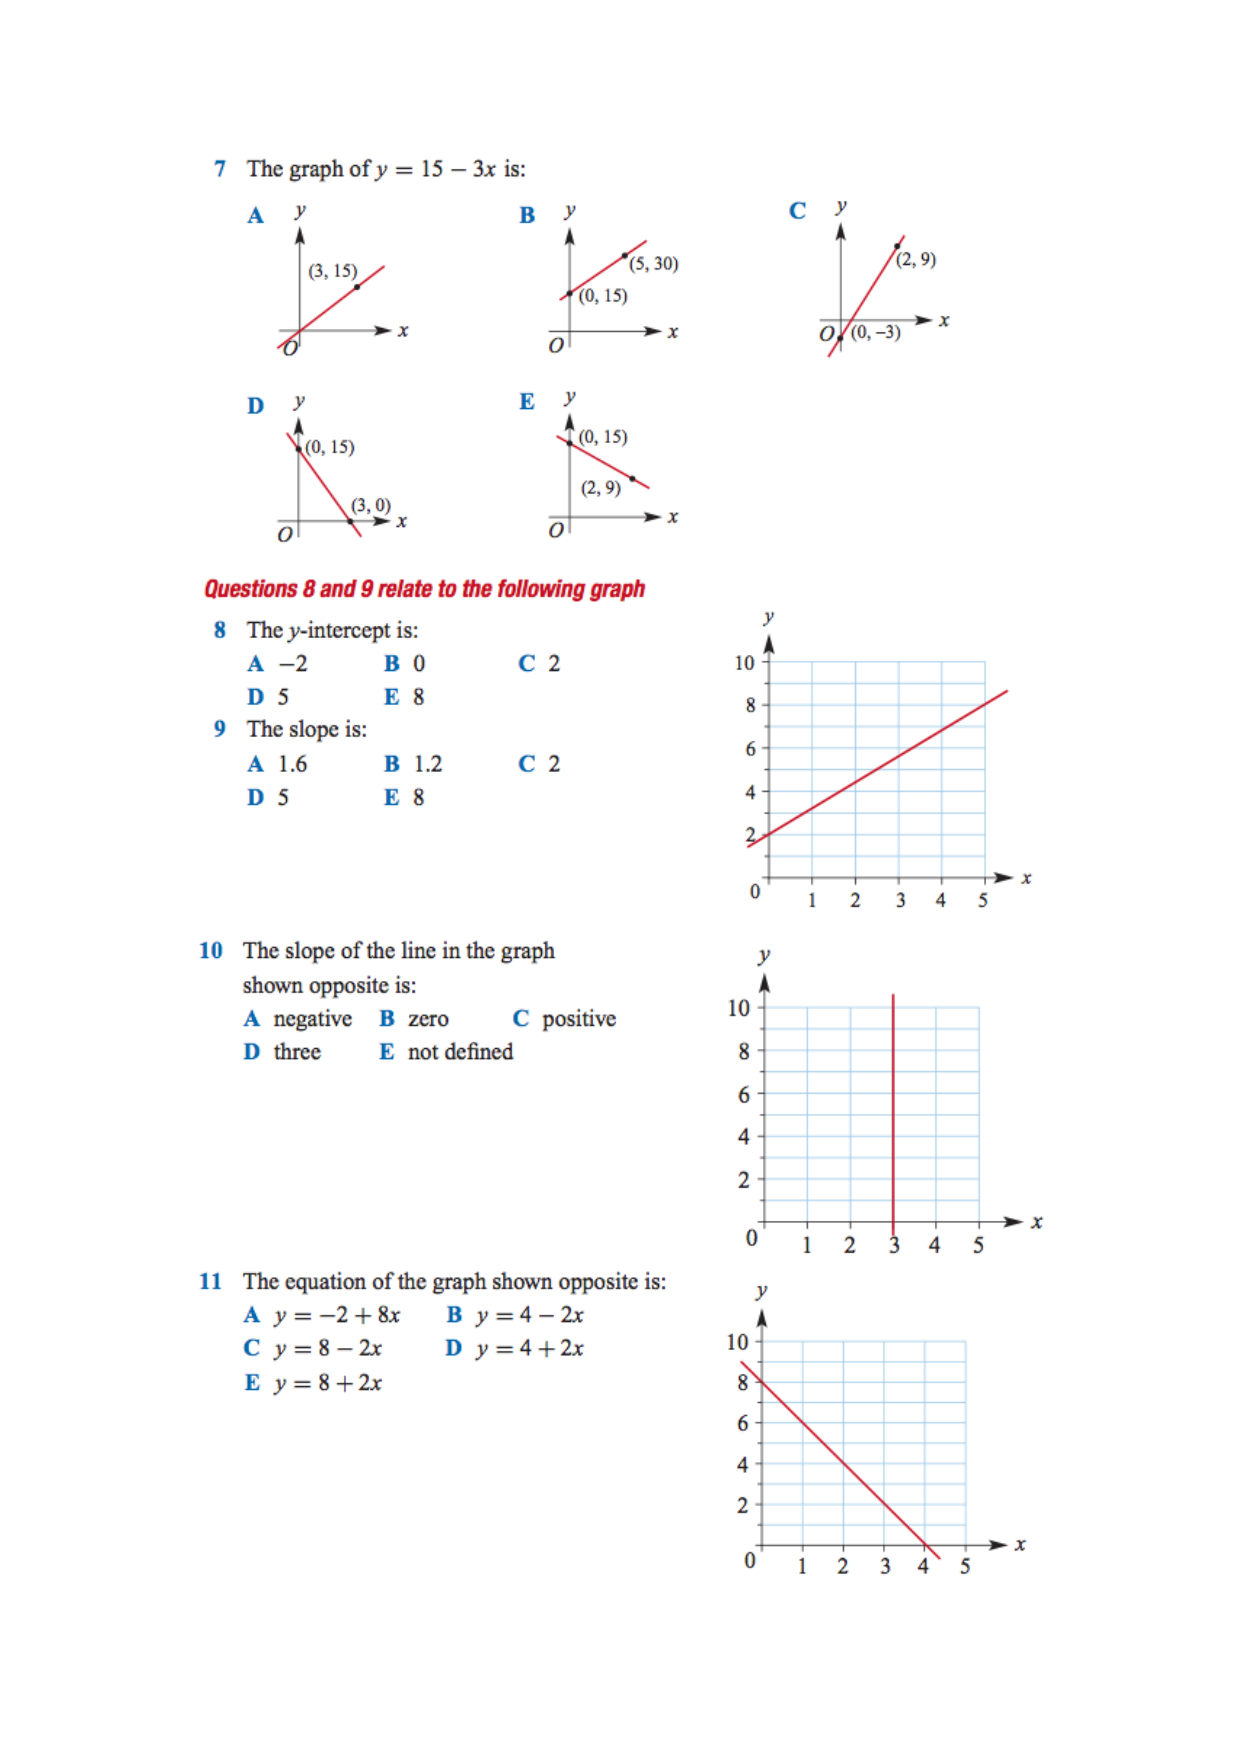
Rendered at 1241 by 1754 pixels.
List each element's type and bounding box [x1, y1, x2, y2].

picture [187, 150, 1053, 1584]
